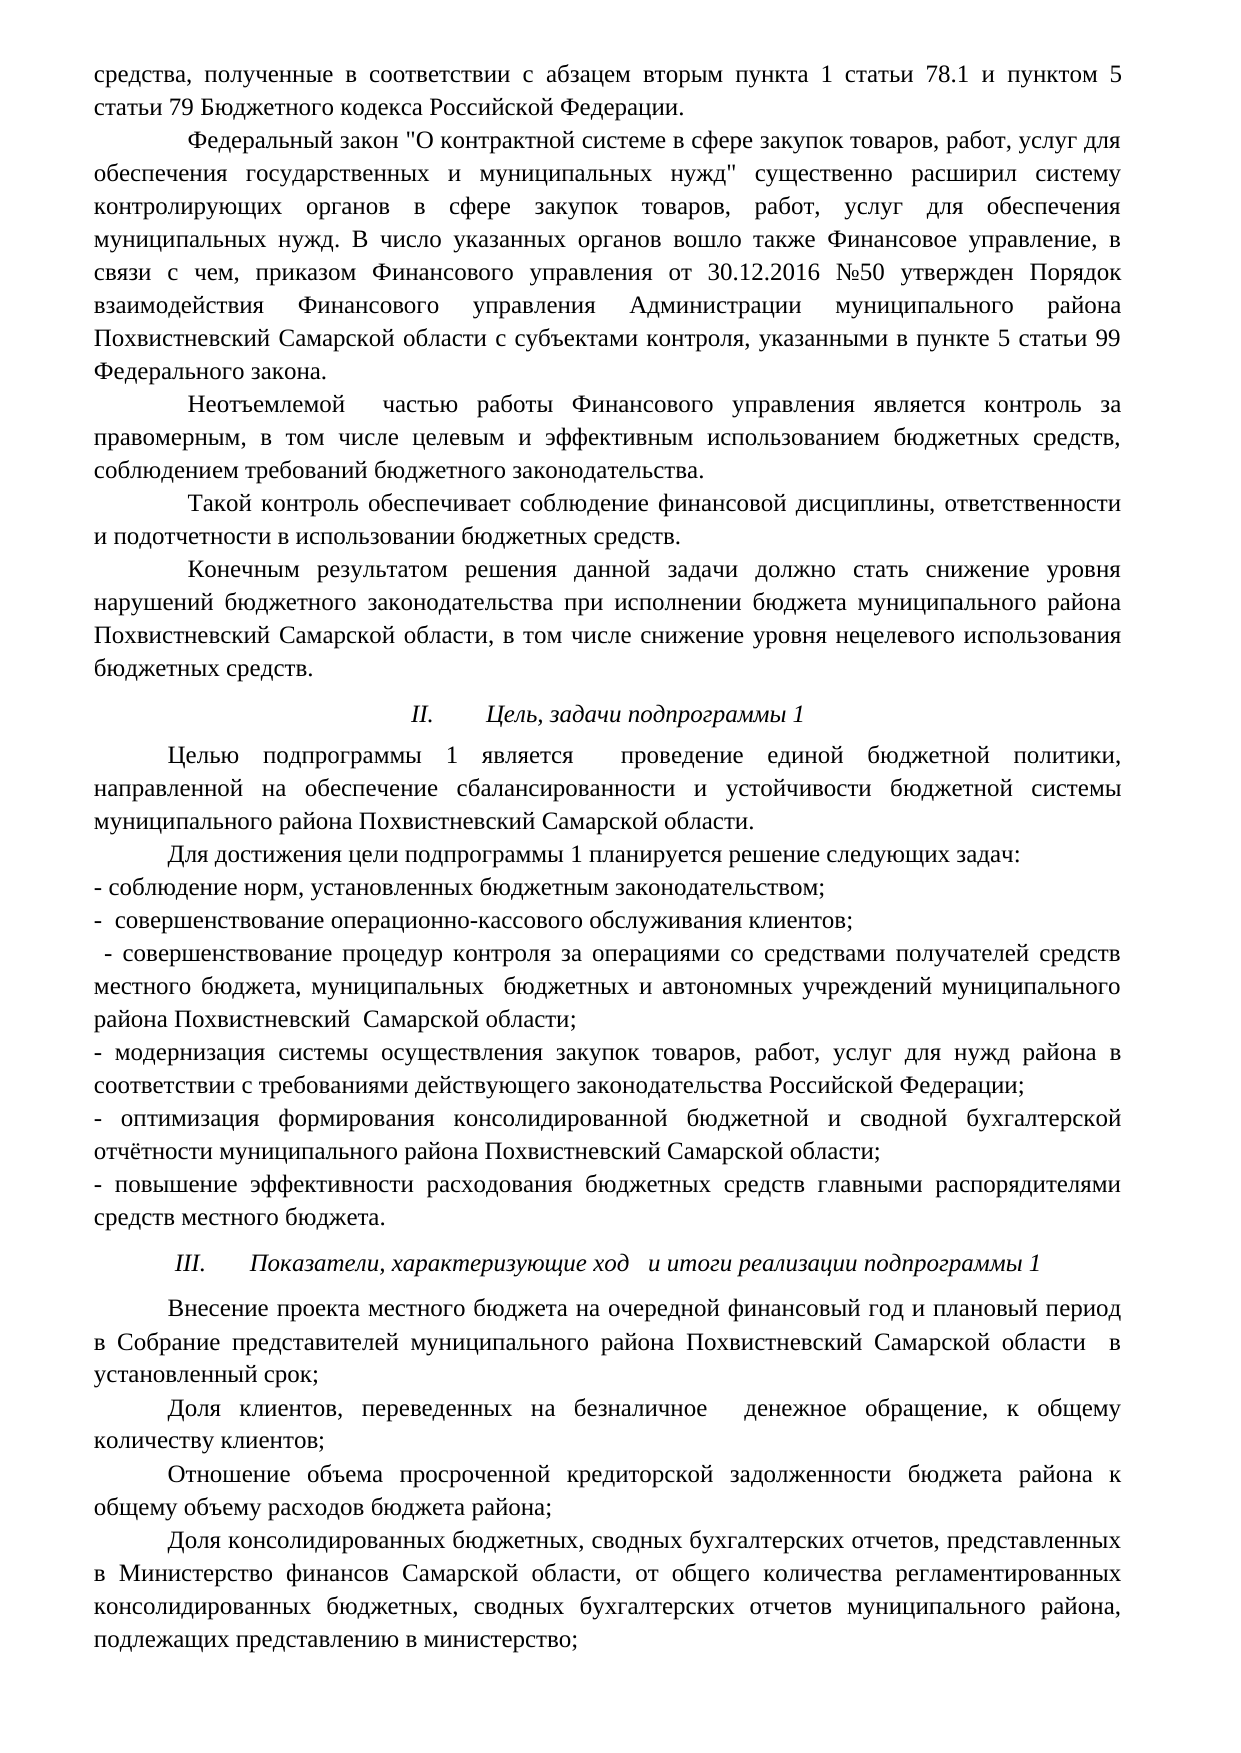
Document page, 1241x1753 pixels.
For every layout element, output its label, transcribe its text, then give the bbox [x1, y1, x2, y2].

text Внесение проекта местного бюджета на очередной финансовый год и плановый период в Собрание представителей муниципального района Похвистневский Самарской области в установленный срок; [94, 1293, 1122, 1388]
text Неотъемлемой частью работы Финансового управления является контроль за правомерным, в том числе целевым и эффективным использованием бюджетных средств, соблюдением требований бюджетного законодательства. [94, 389, 1122, 484]
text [94, 59, 1122, 121]
list Цель, задачи подпрограммы 1 [94, 699, 1122, 728]
list Показатели, характеризующие ход и итоги реализации подпрограммы 1 [94, 1248, 1122, 1277]
text Отношение объема просроченной кредиторской задолженности бюджета района к общему объему расходов бюджета района; [94, 1459, 1122, 1520]
text Доля консолидированных бюджетных, сводных бухгалтерских отчетов, представленных в Министерство финансов Самарской области, от общего количества регламентированных консолидированных бюджетных, сводных бухгалтерских отчетов муниципального района, подлежащих представлению в министерство; [94, 1525, 1122, 1652]
text - оптимизация формирования консолидированной бюджетной и сводной бухгалтерской отчётности муниципального района Похвистневский Самарской области; [94, 1103, 1122, 1165]
text - совершенствование процедур контроля за операциями со средствами получателей средств местного бюджета, муниципальных бюджетных и автономных учреждений муниципального района Похвистневский Самарской области; [94, 938, 1122, 1033]
text - повышение эффективности расходования бюджетных средств главными распорядителями средств местного бюджета. [94, 1169, 1122, 1231]
text - совершенствование операционно-кассового обслуживания клиентов; [94, 905, 1122, 934]
text Для достижения цели подпрограммы 1 планируется решение следующих задач: [94, 839, 1122, 868]
text Федеральный закон "О контрактной системе в сфере закупок товаров, работ, услуг для обеспечения государственных и муниципальных нужд" существенно расширил систему контролирующих органов в сфере закупок товаров, работ, услуг для обеспечения муниципальных нужд. В число указанных органов вошло также Финансовое управление, в связи с чем, приказом Финансового управления от 30.12.2016 №50 утвержден Порядок взаимодействия Финансового управления Администрации муниципального района Похвистневский Самарской области с субъектами контроля, указанными в пункте 5 статьи 99 Федерального закона. [94, 125, 1122, 385]
text Целью подпрограммы 1 является проведение единой бюджетной политики, направленной на обеспечение сбалансированности и устойчивости бюджетной системы муниципального района Похвистневский Самарской области. [94, 740, 1122, 835]
text Конечным результатом решения данной задачи должно стать снижение уровня нарушений бюджетного законодательства при исполнении бюджета муниципального района Похвистневский Самарской области, в том числе снижение уровня нецелевого использования бюджетных средств. [94, 554, 1122, 682]
text Доля клиентов, переведенных на безналичное денежное обращение, к общему количеству клиентов; [94, 1393, 1122, 1454]
text - модернизация системы осуществления закупок товаров, работ, услуг для нужд района в соответствии с требованиями действующего законодательства Российской Федерации; [94, 1037, 1122, 1099]
text Такой контроль обеспечивает соблюдение финансовой дисциплины, ответственности и подотчетности в использовании бюджетных средств. [94, 488, 1122, 550]
text - соблюдение норм, установленных бюджетным законодательством; [94, 872, 1122, 901]
